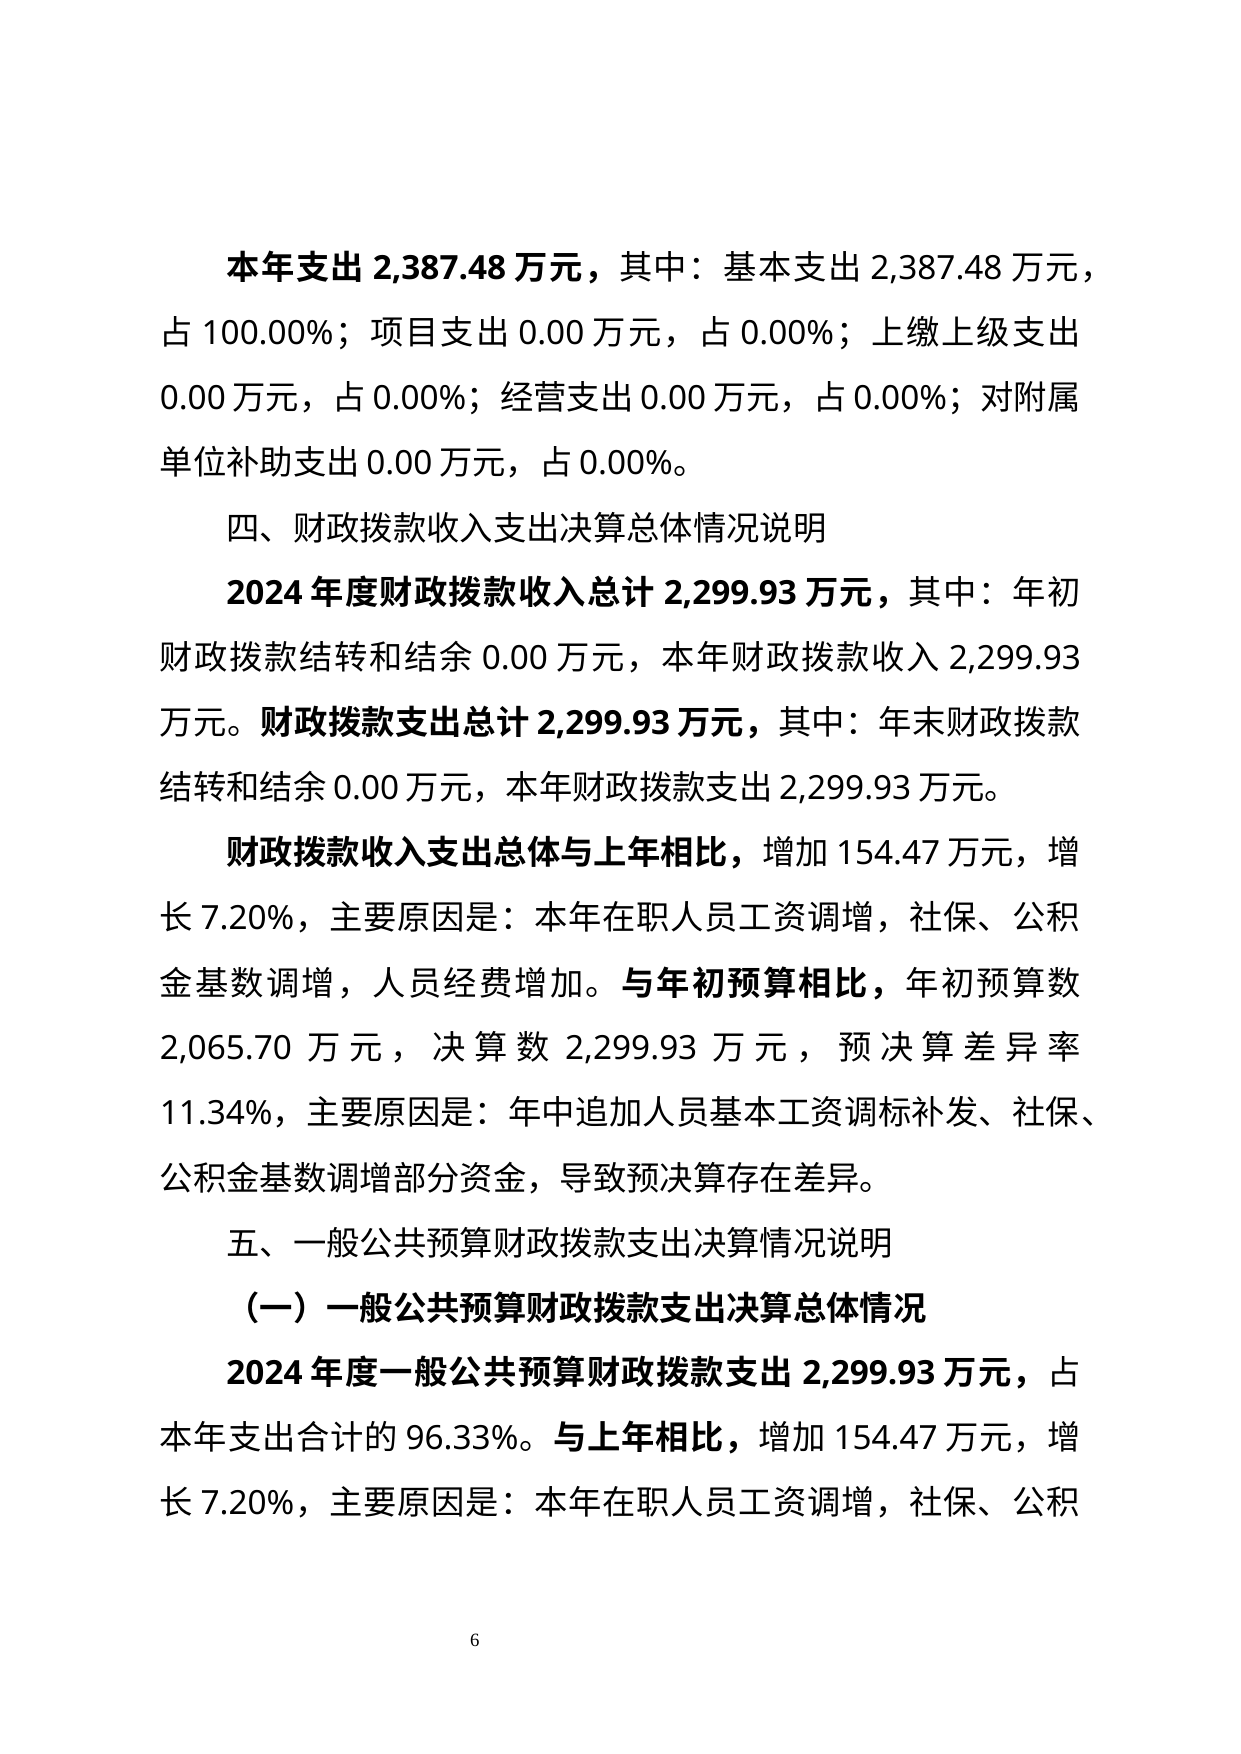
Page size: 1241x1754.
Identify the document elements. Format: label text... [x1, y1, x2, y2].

text 五、一般公共预算财政拨款支出决算情况说明 [159, 1208, 1081, 1273]
text 四、财政拨款收入支出决算总体情况说明 [159, 493, 1081, 558]
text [159, 1338, 1081, 1533]
text （一）一般公共预算财政拨款支出决算总体情况 [159, 1273, 1081, 1338]
text 2024年度财政拨款收入总计2,299.93万元，其中：年初财政拨款结转和结余0.00万元，本年财政拨款收入2,299.93万元。财政拨款支出总计2,299.93万元，其中：年末财政拨款结转和结余0.00万元，本年财政拨款支出2,299.93万元。 [159, 558, 1081, 818]
text 本年支出2,387.48万元，其中：基本支出2,387.48万元，占100.00%；项目支出0.00万元，占0.00%；上缴上级支出0.00万元，占0.00%；经营支出0.00万元，占0.00%；对附属单位补助支出0.00万元，占0.00%。 [159, 233, 1081, 493]
text 财政拨款收入支出总体与上年相比，增加154.47万元，增长7.20%，主要原因是：本年在职人员工资调增，社保、公积金基数调增，人员经费增加。与年初预算相比，年初预算数2,065.70万元，决算数2,299.93万元，预决算差异率11.34%，主要原因是：年中追加人员基本工资调标补发、社保、公积金基数调增部分资金，导致预决算存在差异。 [159, 818, 1081, 1208]
